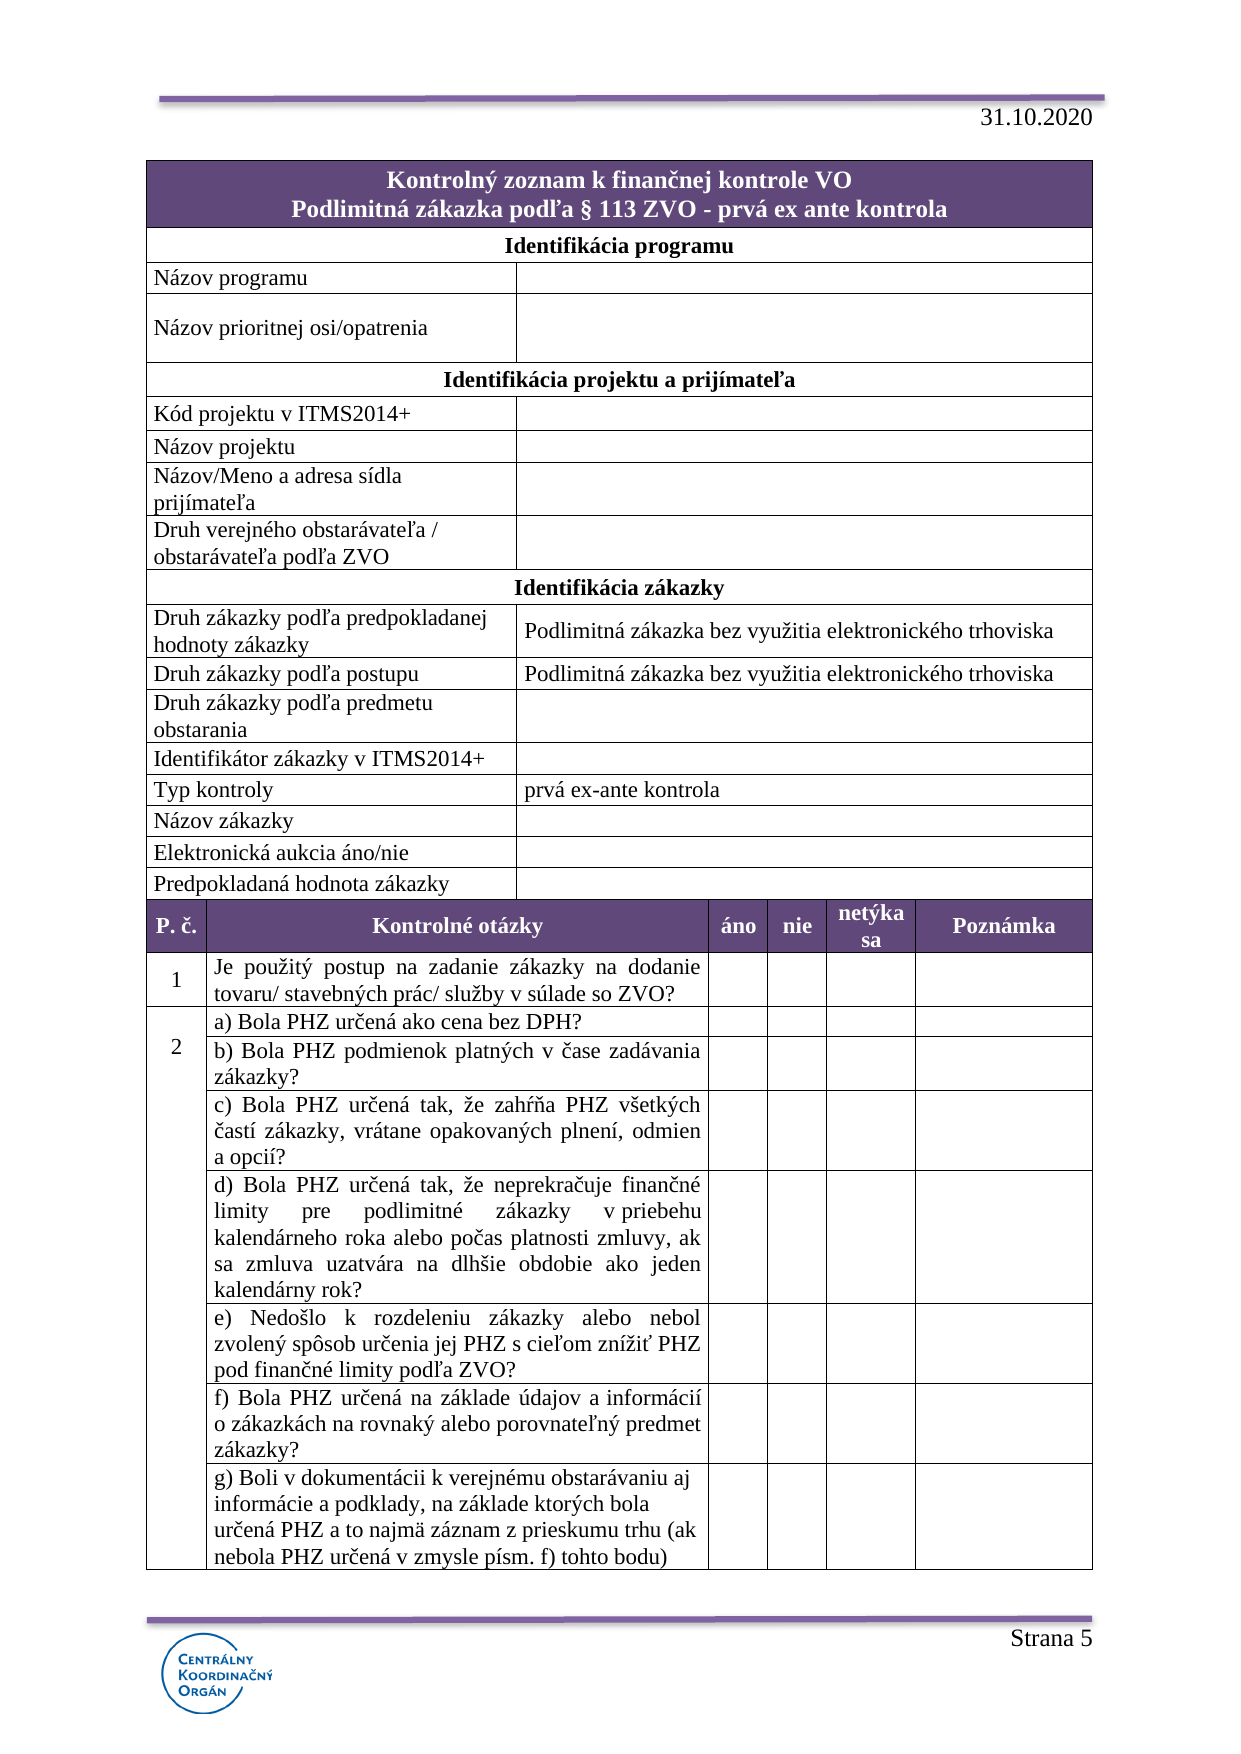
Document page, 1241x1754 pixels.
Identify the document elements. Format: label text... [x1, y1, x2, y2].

table_cell e) Nedošlo k rozdeleniu zákazky alebo nebol zvolený spôsob určenia jej PHZ s cieľom znížiť PHZ pod finančné limity podľa ZVO? [207, 1304, 708, 1383]
table_cell d) Bola PHZ určená tak, že neprekračuje finančné limity pre podlimitné zákazky v priebehu kalendárneho roka alebo počas platnosti zmluvy, ak sa zmluva uzatvára na dlhšie obdobie ako jeden kalendárny rok? [207, 1171, 708, 1303]
table_cell a) Bola PHZ určená ako cena bez DPH? [207, 1007, 708, 1036]
table_cell [517, 263, 1092, 293]
table_cell [916, 953, 1092, 1006]
table_cell 2 [147, 1007, 206, 1569]
table_cell [709, 1464, 767, 1569]
table_cell [827, 1464, 915, 1569]
table_cell P. č. [147, 900, 206, 952]
table_cell 1 [147, 953, 206, 1006]
table_cell [709, 1037, 767, 1090]
table_cell [768, 1037, 826, 1090]
table_cell Identifikácia programu [147, 228, 1092, 262]
table_cell Typ kontroly [147, 775, 516, 805]
table_cell nie [768, 900, 826, 952]
table_cell Druh verejného obstarávateľa / obstarávateľa podľa ZVO [147, 516, 516, 569]
table_cell áno [709, 900, 767, 952]
table_cell Elektronická aukcia áno/nie [147, 837, 516, 867]
table_cell Kontrolné otázky [207, 900, 708, 952]
table_cell [768, 1304, 826, 1383]
table_cell [827, 1304, 915, 1383]
table_cell [768, 1091, 826, 1170]
table_cell [916, 1091, 1092, 1170]
picture [159, 1631, 272, 1713]
table_cell Druh zákazky podľa postupu [147, 658, 516, 688]
table_cell Identifikácia zákazky [147, 570, 1092, 603]
table_cell c) Bola PHZ určená tak, že zahŕňa PHZ všetkých častí zákazky, vrátane opakovaných plnení, odmien a opcií? [207, 1091, 708, 1170]
table_cell Druh zákazky podľa predmetu obstarania [147, 690, 516, 742]
table_cell [709, 1007, 767, 1036]
table_cell [709, 953, 767, 1006]
table_cell [517, 868, 1092, 898]
table_cell Podlimitná zákazka bez využitia elektronického trhoviska [517, 658, 1092, 688]
table_cell [709, 1384, 767, 1463]
table_cell [517, 806, 1092, 836]
table_cell [768, 1007, 826, 1036]
table_cell [517, 837, 1092, 867]
table_cell [768, 1384, 826, 1463]
table_cell [517, 743, 1092, 773]
table_cell prvá ex-ante kontrola [517, 775, 1092, 805]
table_cell [827, 1037, 915, 1090]
table_cell [916, 1171, 1092, 1303]
table_cell Kód projektu v ITMS2014+ [147, 397, 516, 430]
table_cell [827, 1384, 915, 1463]
table_cell [517, 516, 1092, 569]
table_cell [916, 1384, 1092, 1463]
table_cell [709, 1091, 767, 1170]
table_cell [517, 294, 1092, 362]
table_cell f) Bola PHZ určená na základe údajov a informácií o zákazkách na rovnaký alebo porovnateľný predmet zákazky? [207, 1384, 708, 1463]
table_cell [827, 1171, 915, 1303]
table_cell [916, 1464, 1092, 1569]
table_cell [768, 1464, 826, 1569]
table_cell Identifikácia projektu a prijímateľa [147, 363, 1092, 396]
table_cell [709, 1304, 767, 1383]
table_cell [517, 397, 1092, 430]
table_cell b) Bola PHZ podmienok platných v čase zadávania zákazky? [207, 1037, 708, 1090]
table_header Kontrolný zoznam k finančnej kontrole VO Podlimitná zákazka podľa § 113 ZVO - prvá ex ante kontrola [147, 161, 1092, 227]
table_cell [709, 1171, 767, 1303]
table_cell Názov prioritnej osi/opatrenia [147, 294, 516, 362]
table_cell Poznámka [916, 900, 1092, 952]
table_cell [827, 1091, 915, 1170]
table_cell Identifikátor zákazky v ITMS2014+ [147, 743, 516, 773]
table_cell Názov projektu [147, 431, 516, 462]
table_cell Je použitý postup na zadanie zákazky na dodanie tovaru/ stavebných prác/ služby v súlade so ZVO? [207, 953, 708, 1006]
table_cell [768, 1171, 826, 1303]
table_cell [517, 431, 1092, 462]
table_cell Názov zákazky [147, 806, 516, 836]
table_cell [517, 690, 1092, 742]
table_cell Podlimitná zákazka bez využitia elektronického trhoviska [517, 605, 1092, 657]
table_cell Názov programu [147, 263, 516, 293]
table_cell Názov/Meno a adresa sídla prijímateľa [147, 463, 516, 515]
table_cell [916, 1304, 1092, 1383]
table_cell Predpokladaná hodnota zákazky [147, 868, 516, 898]
table_cell Druh zákazky podľa predpokladanej hodnoty zákazky [147, 605, 516, 657]
table_cell netýka sa [827, 900, 915, 952]
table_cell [207, 1464, 708, 1569]
table_cell [517, 463, 1092, 515]
table_cell [827, 1007, 915, 1036]
table_cell [768, 953, 826, 1006]
table_cell [827, 953, 915, 1006]
table_cell [916, 1007, 1092, 1036]
table_cell [916, 1037, 1092, 1090]
